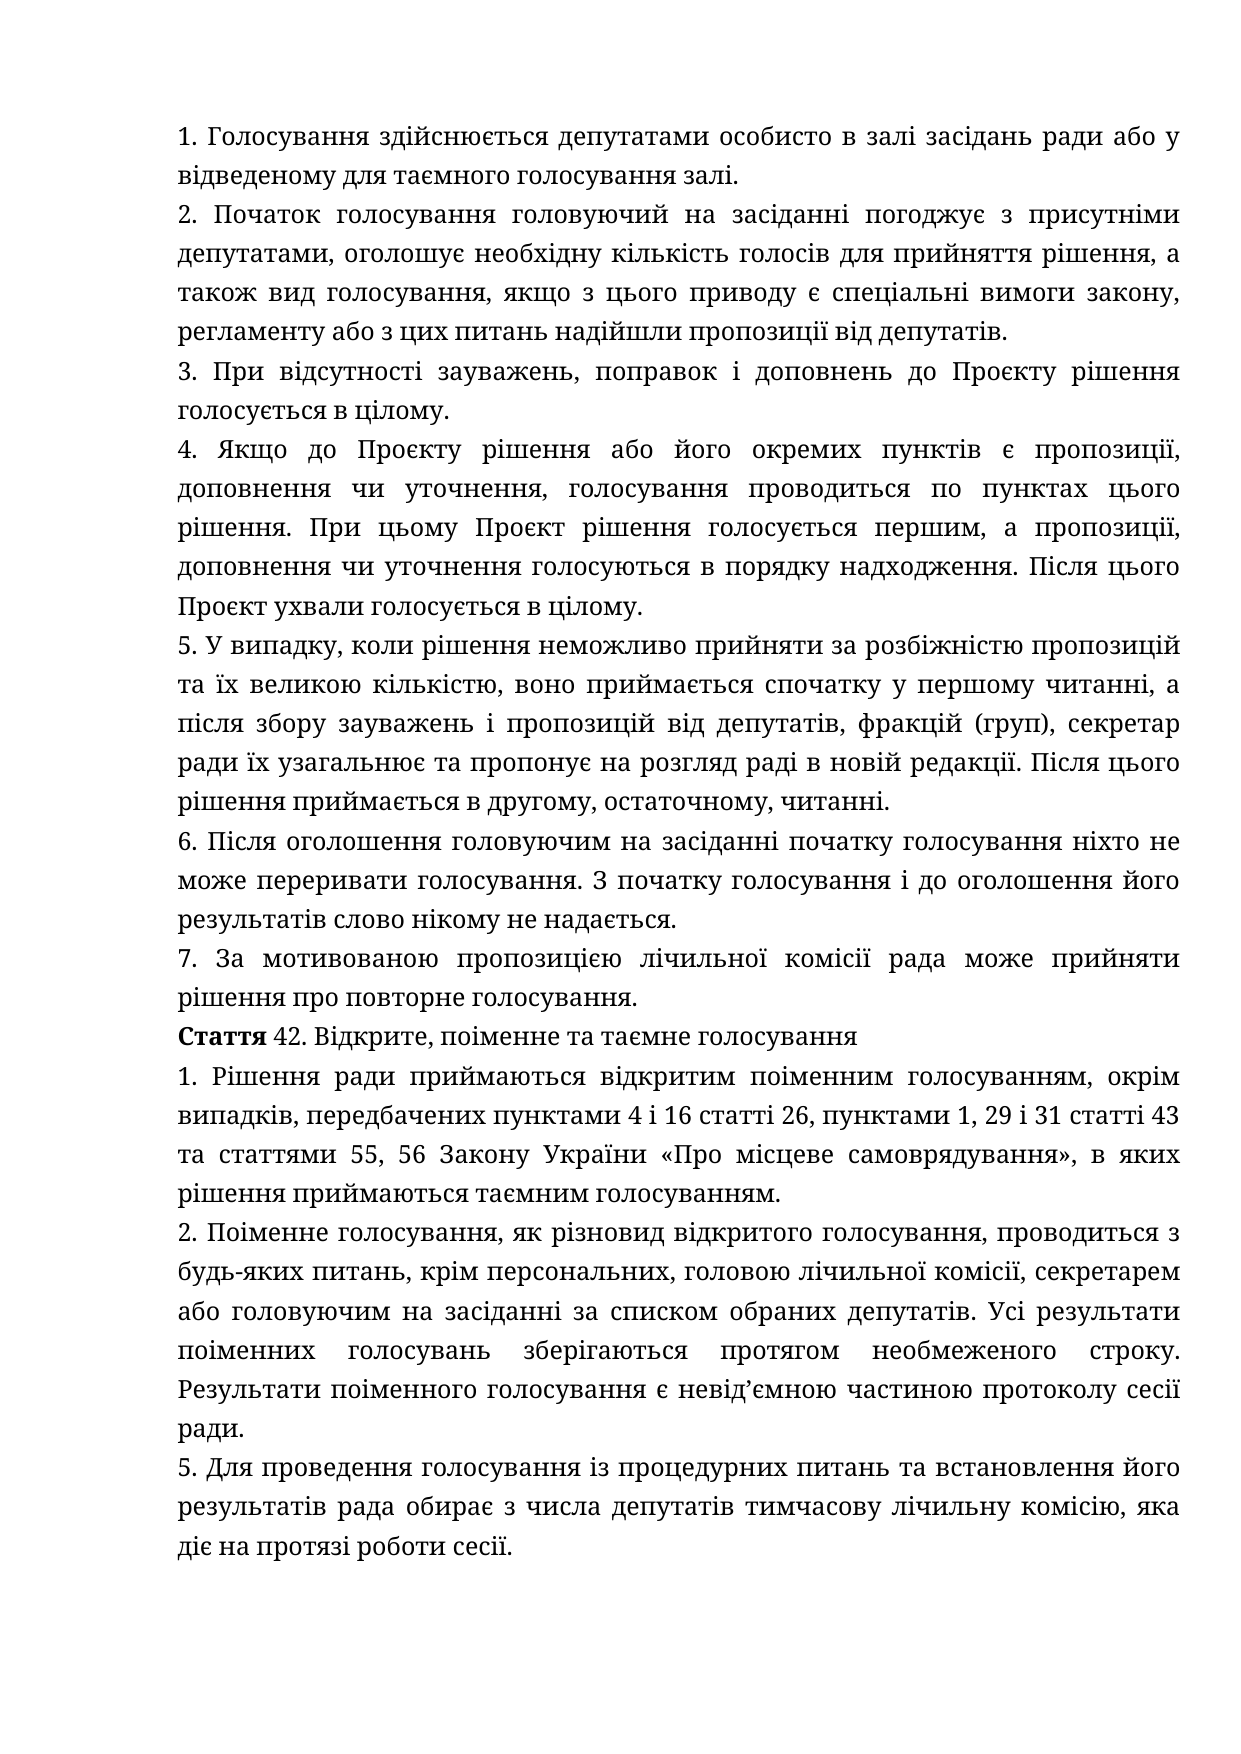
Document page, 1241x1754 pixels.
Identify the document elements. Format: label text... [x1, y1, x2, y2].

text 1. Рішення ради приймаються відкритим поіменним голосуванням, окрім випадків, передбачених пунктами 4 і 16 статті 26, пунктами 1, 29 і 31 статті 43 та статтями 55, 56 Закону України «Про місцеве самоврядування», в яких рішення приймаються таємним голосуванням. [177, 1058, 1181, 1210]
text 5. Для проведення голосування із процедурних питань та встановлення його результатів рада обирає з числа депутатів тимчасову лічильну комісію, яка діє на протязі роботи сесії. [177, 1450, 1181, 1562]
text 5. У випадку, коли рішення неможливо прийняти за розбіжністю пропозицій та їх великою кількістю, воно приймається спочатку у першому читанні, а після збору зауважень і пропозицій від депутатів, фракцій (груп), секретар ради їх узагальнює та пропонує на розгляд раді в новій редакції. Після цього рішення приймається в другому, остаточному, читанні. [177, 627, 1181, 818]
text 2. Поіменне голосування, як різновид відкритого голосування, проводиться з будь-яких питань, крім персональних, головою лічильної комісії, секретарем або головуючим на засіданні за списком обраних депутатів. Усі результати поіменних голосувань зберігаються протягом необмеженого строку. Результати поіменного голосування є невід’ємною частиною протоколу сесії ради. [177, 1215, 1181, 1445]
text 2. Початок голосування головуючий на засіданні погоджує з присутніми депутатами, оголошує необхідну кількість голосів для прийняття рішення, а також вид голосування, якщо з цього приводу є спеціальні вимоги закону, регламенту або з цих питань надійшли пропозиції від депутатів. [177, 196, 1181, 348]
text 3. При відсутності зауважень, поправок і доповнень до Проєкту рішення голосується в цілому. [177, 353, 1181, 426]
text 1. Голосування здійснюється депутатами особисто в залі засідань ради або у відведеному для таємного голосування залі. [177, 118, 1181, 191]
text Стаття 42. Відкрите, поіменне та таємне голосування [177, 1019, 1181, 1053]
text 7. За мотивованою пропозицією лічильної комісії рада може прийняти рішення про повторне голосування. [177, 941, 1181, 1014]
text 4. Якщо до Проєкту рішення або його окремих пунктів є пропозиції, доповнення чи уточнення, голосування проводиться по пунктах цього рішення. При цьому Проєкт рішення голосується першим, а пропозиції, доповнення чи уточнення голосуються в порядку надходження. Після цього Проєкт ухвали голосується в цілому. [177, 431, 1181, 622]
text 6. Після оголошення головуючим на засіданні початку голосування ніхто не може переривати голосування. З початку голосування і до оголошення його результатів слово нікому не надається. [177, 823, 1181, 936]
